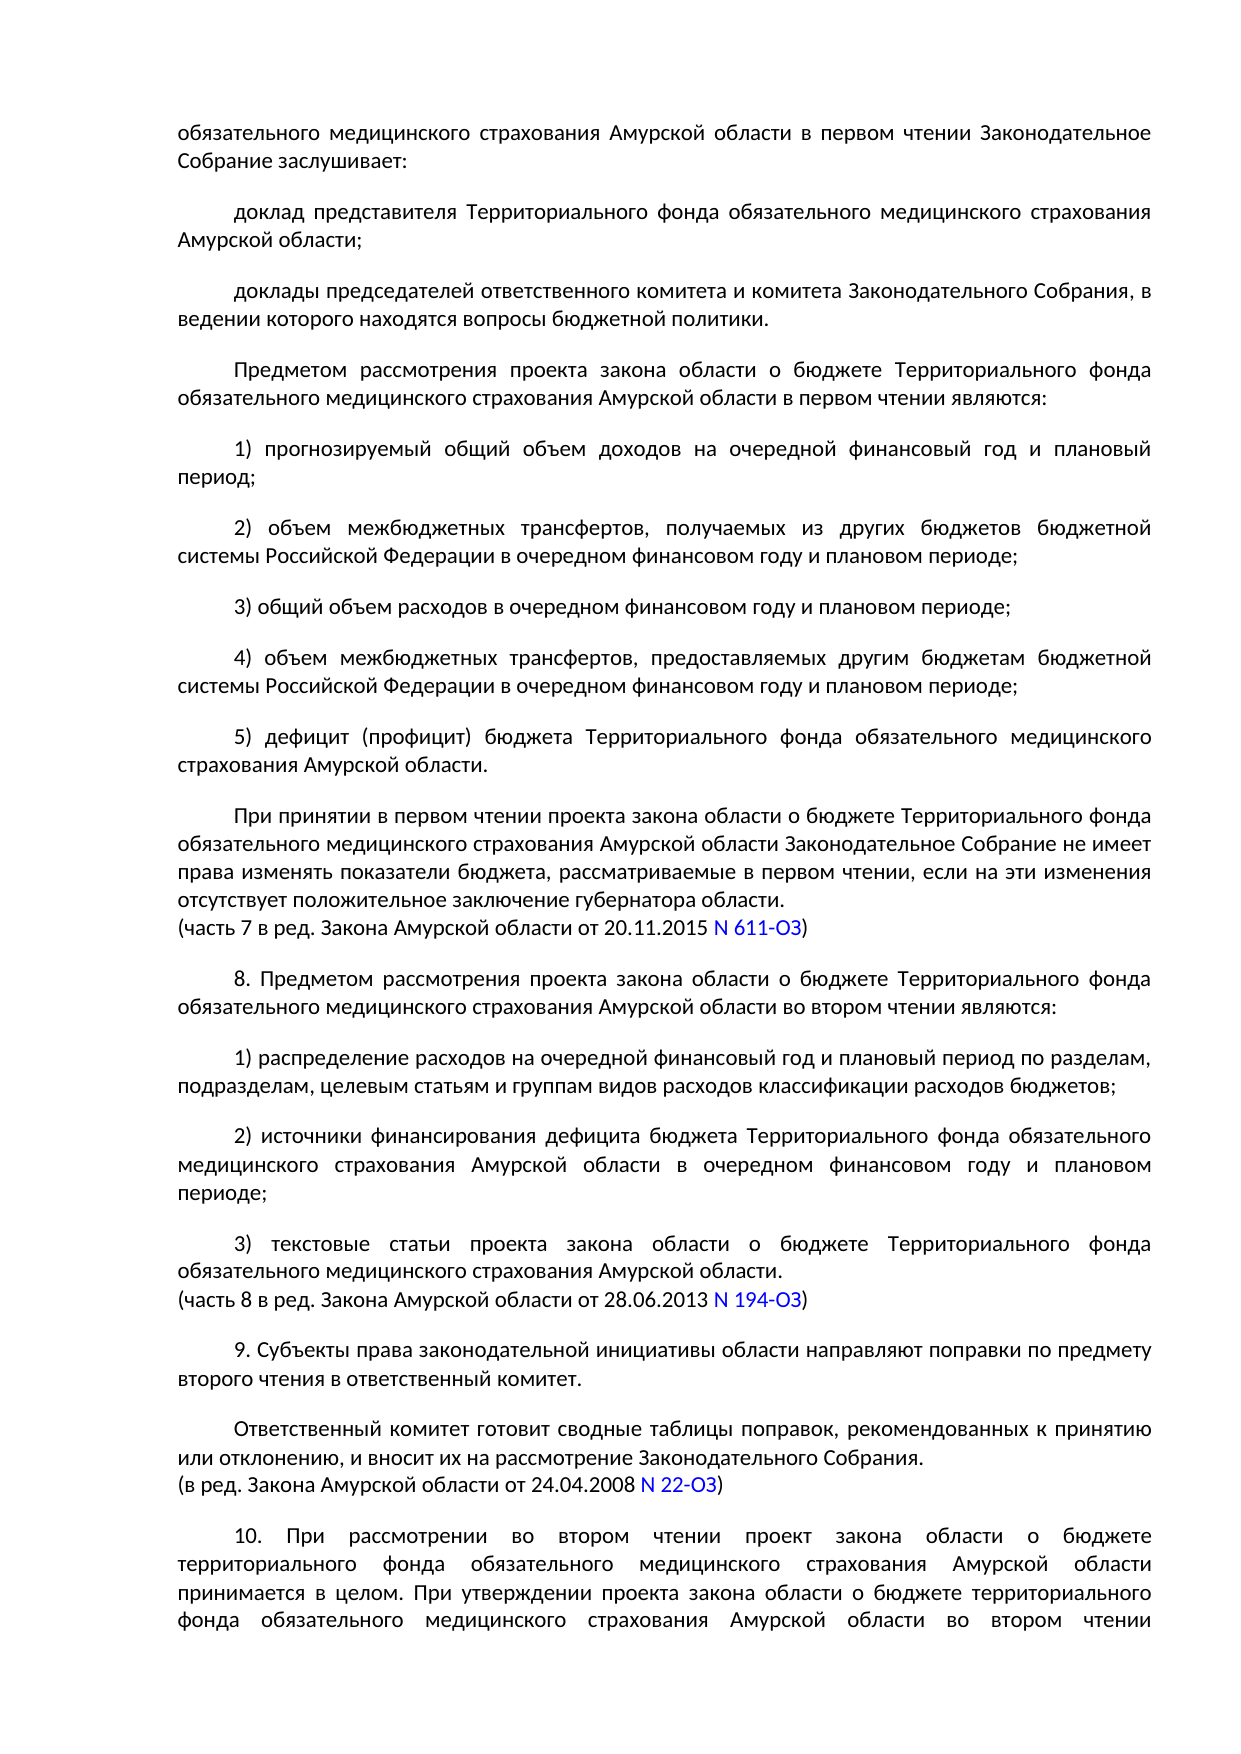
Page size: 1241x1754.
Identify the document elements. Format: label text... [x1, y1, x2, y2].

text 1) прогнозируемый общий объем доходов на очередной финансовый год и плановый период; [177, 434, 1152, 490]
text При принятии в первом чтении проекта закона области о бюджете Территориального фонда обязательного медицинского страхования Амурской области Законодательное Собрание не имеет права изменять показатели бюджета, рассматриваемые в первом чтении, если на эти изменения отсутствует положительное заключение губернатора области. [177, 801, 1152, 913]
text Ответственный комитет готовит сводные таблицы поправок, рекомендованных к принятию или отклонению, и вносит их на рассмотрение Законодательного Собрания. [177, 1414, 1152, 1471]
text 2) объем межбюджетных трансфертов, получаемых из других бюджетов бюджетной системы Российской Федерации в очередном финансовом году и плановом периоде; [177, 513, 1152, 569]
text Предметом рассмотрения проекта закона области о бюджете Территориального фонда обязательного медицинского страхования Амурской области в первом чтении являются: [177, 355, 1152, 411]
text (часть 7 в ред. Закона Амурской области от 20.11.2015 N 611-ОЗ) [177, 913, 1152, 941]
text 2) источники финансирования дефицита бюджета Территориального фонда обязательного медицинского страхования Амурской области в очередном финансовом году и плановом периоде; [177, 1122, 1152, 1206]
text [177, 1522, 1152, 1634]
text (в ред. Закона Амурской области от 24.04.2008 N 22-ОЗ) [177, 1471, 1152, 1499]
text 8. Предметом рассмотрения проекта закона области о бюджете Территориального фонда обязательного медицинского страхования Амурской области во втором чтении являются: [177, 964, 1152, 1020]
text 5) дефицит (профицит) бюджета Территориального фонда обязательного медицинского страхования Амурской области. [177, 722, 1152, 778]
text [177, 118, 1152, 174]
text доклады председателей ответственного комитета и комитета Законодательного Собрания, в ведении которого находятся вопросы бюджетной политики. [177, 276, 1152, 332]
text 3) текстовые статьи проекта закона области о бюджете Территориального фонда обязательного медицинского страхования Амурской области. [177, 1229, 1152, 1285]
text 9. Субъекты права законодательной инициативы области направляют поправки по предмету второго чтения в ответственный комитет. [177, 1336, 1152, 1392]
text 3) общий объем расходов в очередном финансовом году и плановом периоде; [177, 592, 1152, 620]
text 4) объем межбюджетных трансфертов, предоставляемых другим бюджетам бюджетной системы Российской Федерации в очередном финансовом году и плановом периоде; [177, 643, 1152, 699]
text 1) распределение расходов на очередной финансовый год и плановый период по разделам, подразделам, целевым статьям и группам видов расходов классификации расходов бюджетов; [177, 1043, 1152, 1099]
text доклад представителя Территориального фонда обязательного медицинского страхования Амурской области; [177, 197, 1152, 253]
text (часть 8 в ред. Закона Амурской области от 28.06.2013 N 194-ОЗ) [177, 1285, 1152, 1313]
